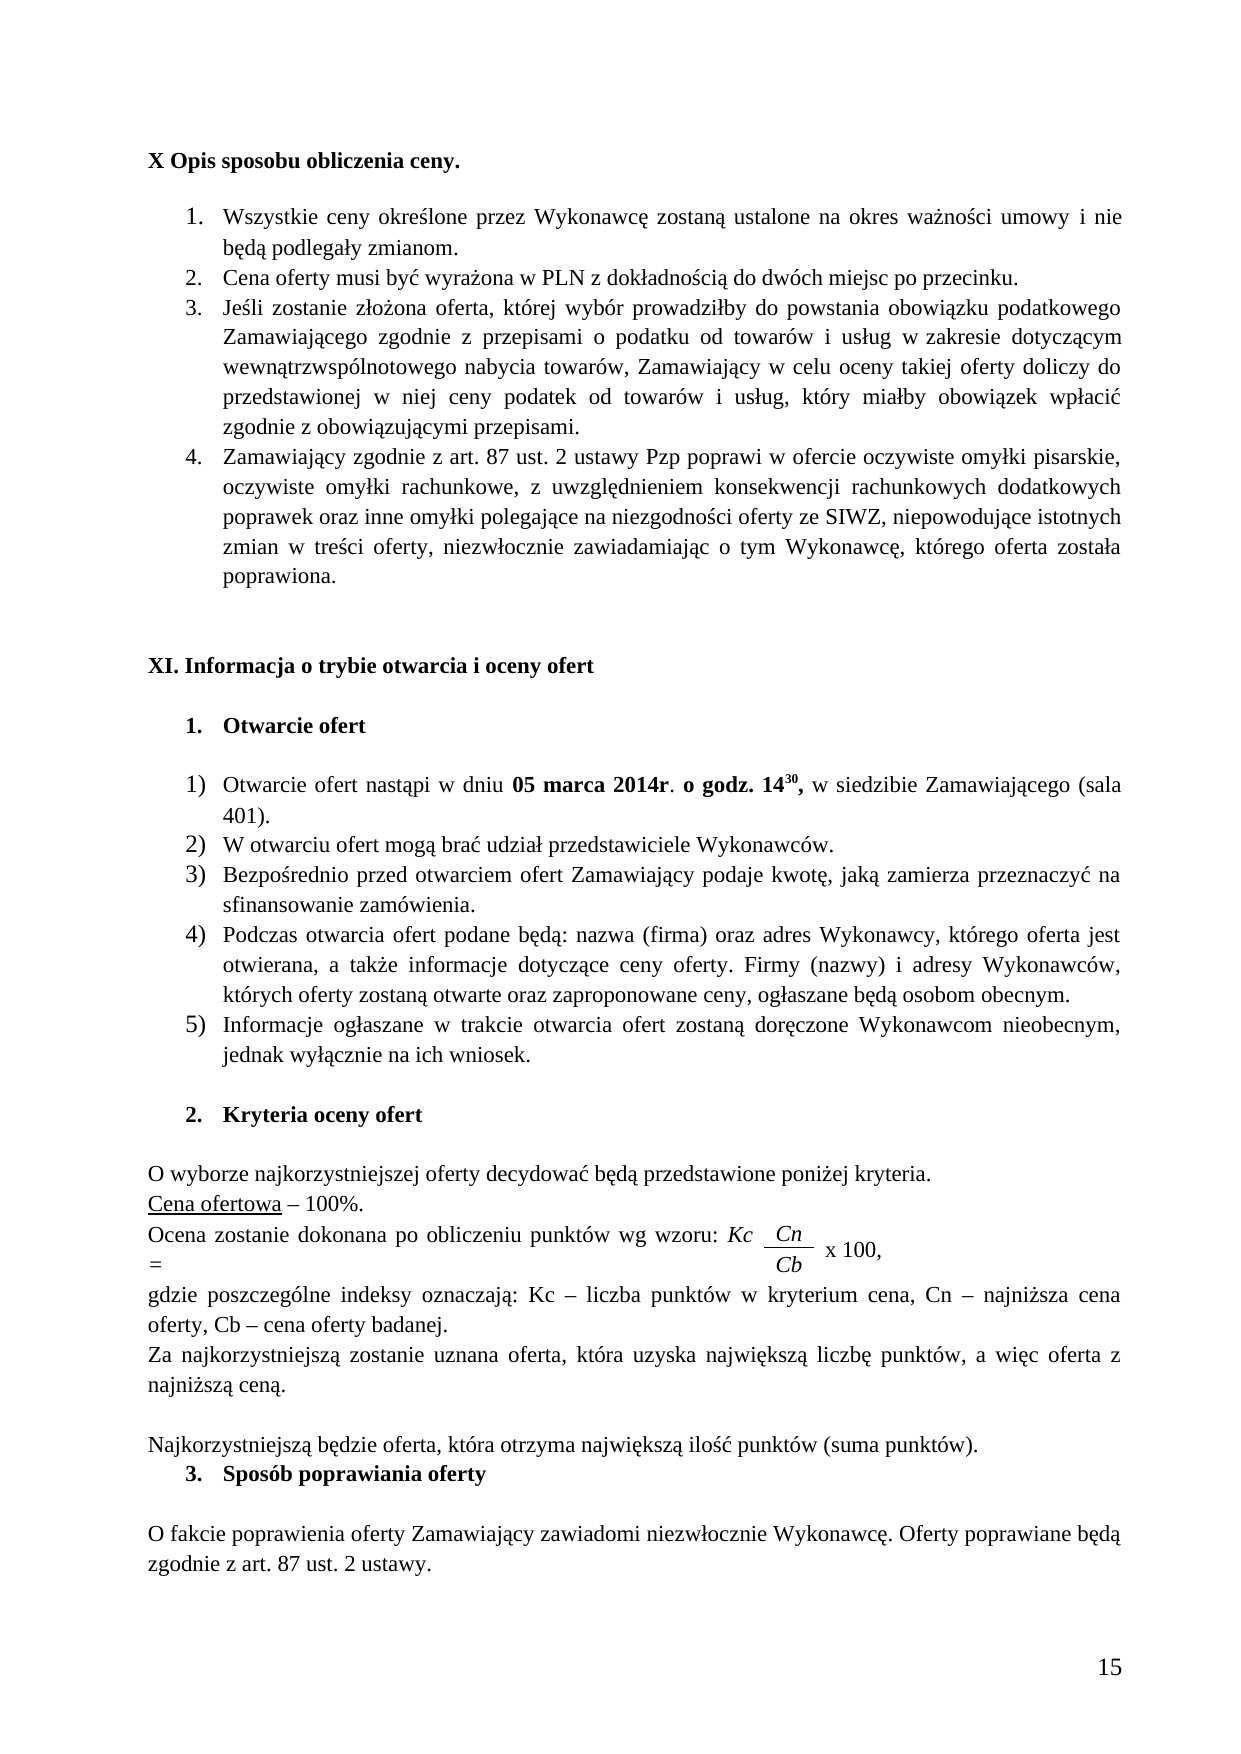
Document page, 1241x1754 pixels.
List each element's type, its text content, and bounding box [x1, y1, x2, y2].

list Kryteria oceny ofert [185, 1097, 1122, 1127]
text X Opis sposobu obliczenia ceny. [148, 148, 1122, 174]
list Wszystkie ceny określone przez Wykonawcę zostaną ustalone na okres ważności umowy i nie będą podlegały zmianom. [185, 200, 1122, 260]
text Cena ofertowa – 100%. [148, 1187, 1122, 1217]
list Cena oferty musi być wyrażona w PLN z dokładnością do dwóch miejsc po przecinku. [185, 260, 1122, 290]
list Bezpośrednio przed otwarciem ofert Zamawiający podaje kwotę, jaką zamierza przeznaczyć na sfinansowanie zamówienia. [185, 858, 1122, 918]
text O wyborze najkorzystniejszej oferty decydować będą przedstawione poniżej kryteria. [148, 1157, 1122, 1187]
list W otwarciu ofert mogą brać udział przedstawiciele Wykonawców. [185, 828, 1122, 858]
list Otwarcie ofert nastąpi w dniu 05 marca 2014r. o godz. 1430, w siedzibie Zamawiającego (sala 401). [185, 768, 1122, 828]
list Podczas otwarcia ofert podane będą: nazwa (firma) oraz adres Wykonawcy, którego oferta jest otwierana, a także informacje dotyczące ceny oferty. Firmy (nazwy) i adresy Wykonawców, których oferty zostaną otwarte oraz zaproponowane ceny, ogłaszane będą osobom obecnym. [185, 918, 1122, 1007]
text XI. Informacja o trybie otwarcia i oceny ofert [148, 649, 1122, 679]
list Zamawiający zgodnie z art. 87 ust. 2 ustawy Pzp poprawi w ofercie oczywiste omyłki pisarskie, oczywiste omyłki rachunkowe, z uwzględnieniem konsekwencji rachunkowych dodatkowych poprawek oraz inne omyłki polegające na niezgodności oferty ze SIWZ, niepowodujące istotnych zmian w treści oferty, niezwłocznie zawiadamiając o tym Wykonawcę, którego oferta została poprawiona. [185, 439, 1122, 589]
list Sposób poprawiania oferty [185, 1457, 1122, 1487]
table_header Ocena zostanie dokonana po obliczeniu punktów wg wzoru: Kc = [136, 1217, 764, 1278]
table_header Cn [764, 1217, 813, 1247]
text Najkorzystniejszą będzie oferta, która otrzyma największą ilość punktów (suma punktów). [148, 1427, 1122, 1457]
text Za najkorzystniejszą zostanie uznana oferta, która uzyska największą liczbę punktów, a więc oferta z najniższą ceną. [148, 1337, 1122, 1397]
list Informacje ogłaszane w trakcie otwarcia ofert zostaną doręczone Wykonawcom nieobecnym, jednak wyłącznie na ich wniosek. [185, 1007, 1122, 1067]
list Jeśli zostanie złożona oferta, której wybór prowadziłby do powstania obowiązku podatkowego Zamawiającego zgodnie z przepisami o podatku od towarów i usług w zakresie dotyczącym wewnątrzwspólnotowego nabycia towarów, Zamawiający w celu oceny takiej oferty doliczy do przedstawionej w niej ceny podatek od towarów i usług, który miałby obowiązek wpłacić zgodnie z obowiązującymi przepisami. [185, 290, 1122, 439]
table_header x 100, [814, 1217, 893, 1278]
table_cell Cb [764, 1248, 813, 1278]
list Otwarcie ofert [185, 708, 1122, 738]
text O fakcie poprawienia oferty Zamawiający zawiadomi niezwłocznie Wykonawcę. Oferty poprawiane będą zgodnie z art. 87 ust. 2 ustawy. [148, 1517, 1122, 1577]
text gdzie poszczególne indeksy oznaczają: Kc – liczba punktów w kryterium cena, Cn – najniższa cena oferty, Cb – cena oferty badanej. [148, 1278, 1122, 1337]
